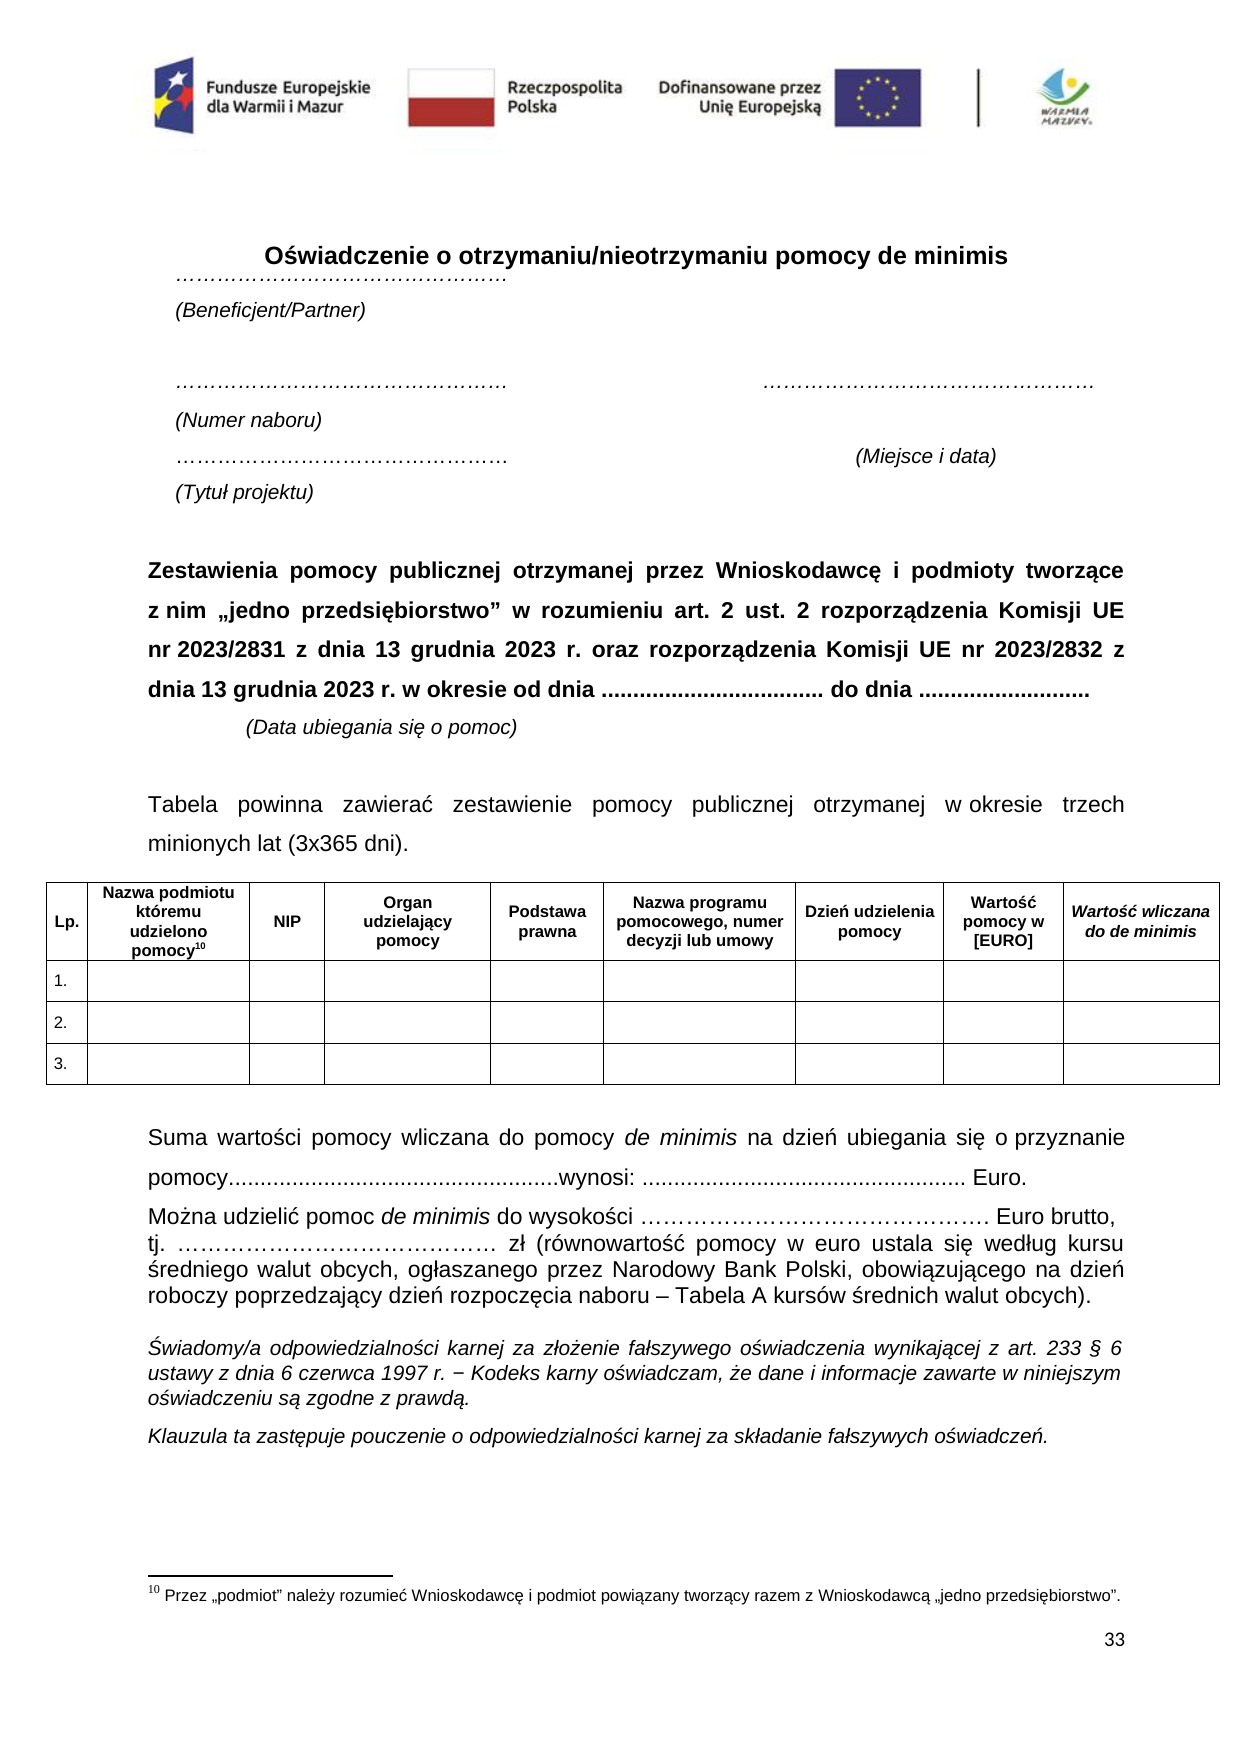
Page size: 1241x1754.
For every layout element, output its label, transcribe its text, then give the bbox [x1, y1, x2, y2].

table_cell [88, 1002, 249, 1042]
table_cell [491, 1002, 603, 1042]
table_cell 2. [47, 1002, 87, 1042]
table_cell [604, 1044, 795, 1084]
table_header Nazwa programu pomocowego, numer decyzji lub umowy [604, 883, 795, 960]
text Można udzielić pomoc de minimis do wysokości ………………………………………. Euro brutto, [148, 1203, 1125, 1229]
table_cell [796, 1044, 943, 1084]
text Świadomy/a odpowiedzialności karnej za złożenie fałszywego oświadczenia wynikającej z art. 233 § 6 ustawy z dnia 6 czerwca 1997 r. − Kodeks karny oświadczam, że dane i informacje zawarte w niniejszym oświadczeniu są zgodne z prawdą. [148, 1335, 1125, 1410]
table_cell [944, 1002, 1063, 1042]
table_cell (Miejsce i data) [636, 408, 1109, 518]
table_header Lp. [47, 883, 87, 960]
text tj. …………………………………… zł (równowartość pomocy w euro ustala się według kursu średniego walut obcych, ogłaszanego przez Narodowy Bank Polski, obowiązującego na dzień roboczy poprzedzający dzień rozpoczęcia naboru – Tabela A kursów średnich walut obcych). [148, 1229, 1125, 1309]
table_cell [796, 1002, 943, 1042]
table_header ………………………………………… [636, 262, 1109, 408]
table_cell [1064, 1002, 1219, 1042]
table_header Dzień udzielenia pomocy [796, 883, 943, 960]
table_cell [604, 961, 795, 1001]
table_cell 1. [47, 961, 87, 1001]
table_cell [1064, 1044, 1219, 1084]
text Klauzula ta zastępuje pouczenie o odpowiedzialności karnej za składanie fałszywych oświadczeń. [148, 1422, 1125, 1447]
table_cell 3. [47, 1044, 87, 1084]
table_cell [944, 961, 1063, 1001]
text Oświadczenie o otrzymaniu/nieotrzymaniu pomocy de minimis [148, 173, 1125, 269]
table_cell (Numer naboru) ………………………………………… (Tytuł projektu) [164, 408, 636, 518]
picture [130, 37, 1119, 161]
table_cell [250, 1044, 324, 1084]
table_header Wartość pomocy w [EURO] [944, 883, 1063, 960]
table_header NIP [250, 883, 324, 960]
table_cell [1064, 961, 1219, 1001]
text Tabela powinna zawierać zestawienie pomocy publicznej otrzymanej w okresie trzech minionych lat (3x365 dni). [148, 791, 1125, 856]
table_cell [491, 1044, 603, 1084]
table_cell [325, 961, 490, 1001]
text Zestawienia pomocy publicznej otrzymanej przez Wnioskodawcę i podmioty tworzące z nim „jedno przedsiębiorstwo” w rozumieniu art. 2 ust. 2 rozporządzenia Komisji UE nr 2023/2831 z dnia 13 grudnia 2023 r. oraz rozporządzenia Komisji UE nr 2023/2832 z dnia 13 grudnia 2023 r. w okresie od dnia ................................... do dnia ........................... [148, 557, 1125, 702]
table_cell [491, 961, 603, 1001]
table_header Organ udzielający pomocy [325, 883, 490, 960]
text (Data ubiegania się o pomoc) [148, 715, 1125, 739]
table_cell [944, 1044, 1063, 1084]
table_cell [604, 1002, 795, 1042]
table_header ………………………………………… (Beneficjent/Partner) ………………………………………… [164, 262, 636, 408]
table_cell [325, 1002, 490, 1042]
table_header Nazwa podmiotu któremu udzielono pomocy [88, 883, 249, 960]
table_cell [88, 961, 249, 1001]
table_cell [88, 1044, 249, 1084]
table_cell [325, 1044, 490, 1084]
table_header Wartość wliczana do de minimis [1064, 883, 1219, 960]
table_cell [796, 961, 943, 1001]
text Suma wartości pomocy wliczana do pomocy de minimis na dzień ubiegania się o przyznanie pomocy....................................................wynosi: ................................................... Euro. [148, 1124, 1125, 1190]
table_cell [250, 961, 324, 1001]
table_header Podstawa prawna [491, 883, 603, 960]
table_cell [250, 1002, 324, 1042]
